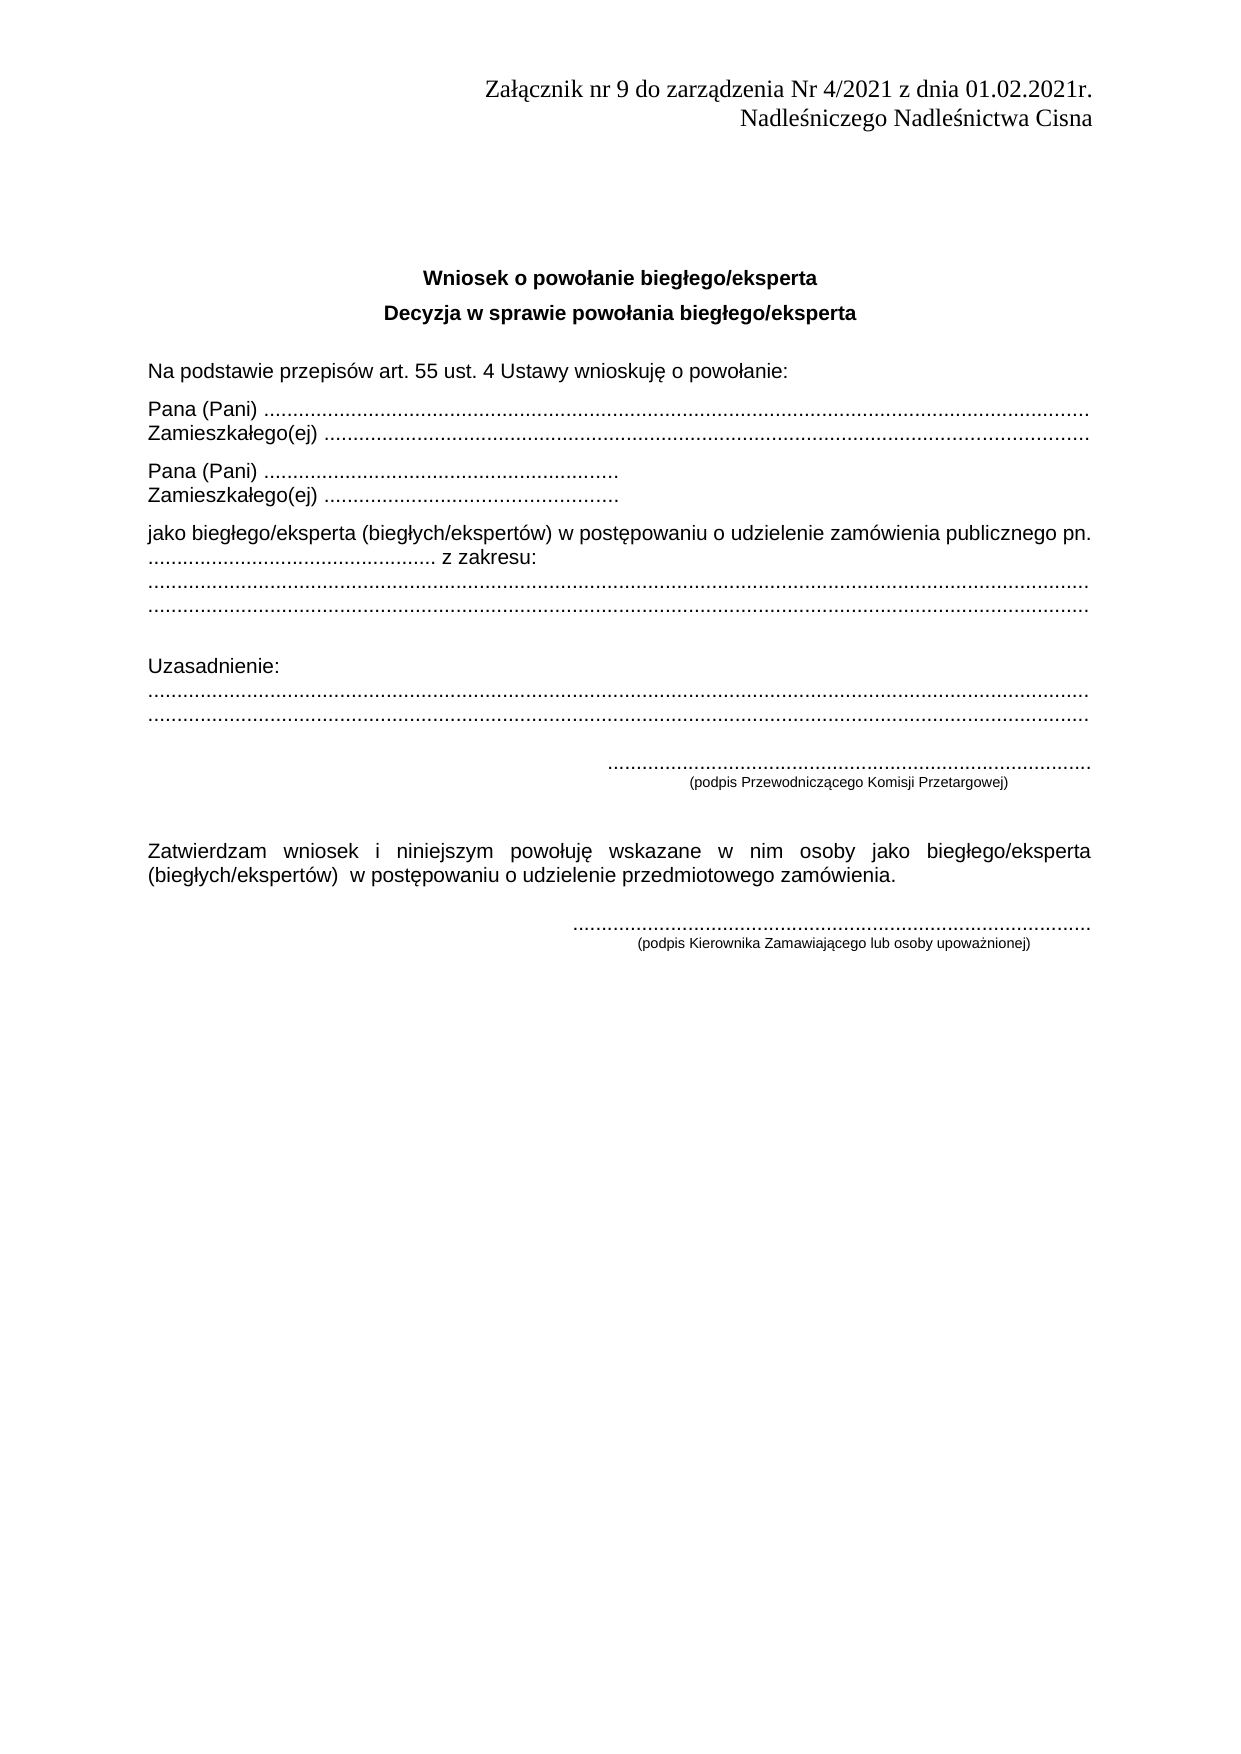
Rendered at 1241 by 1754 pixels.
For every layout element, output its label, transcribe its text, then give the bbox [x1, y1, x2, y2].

text Pana (Pani) [148, 397, 1092, 421]
text Uzasadnienie: [148, 654, 1092, 678]
text Zatwierdzam wniosek i niniejszym powołuję wskazane w nim osoby jako biegłego/eksperta (biegłych/ekspertów) w postępowaniu o udzielenie przedmiotowego zamówienia. [148, 839, 1092, 887]
text Wniosek o powołanie biegłego/eksperta [159, 266, 1081, 290]
text .................................................................................... [148, 750, 1092, 774]
text Zamieszkałego(ej) [148, 421, 1092, 445]
text Pana (Pani) [148, 459, 1092, 483]
text jako biegłego/eksperta (biegłych/ekspertów) w postępowaniu o udzielenie zamówienia publicznego pn. .................................................. z zakresu: [148, 521, 1092, 568]
text (podpis Kierownika Zamawiającego lub osoby upoważnionej) [576, 935, 1092, 951]
text (podpis Przewodniczącego Komisji Przetargowej) [606, 774, 1092, 791]
text .......................................................................................... [148, 911, 1092, 935]
text Zamieszkałego(ej) [148, 483, 1092, 507]
text Decyzja w sprawie powołania biegłego/eksperta [159, 301, 1081, 324]
text Na podstawie przepisów art. 55 ust. 4 Ustawy wnioskuję o powołanie: [148, 359, 1092, 383]
